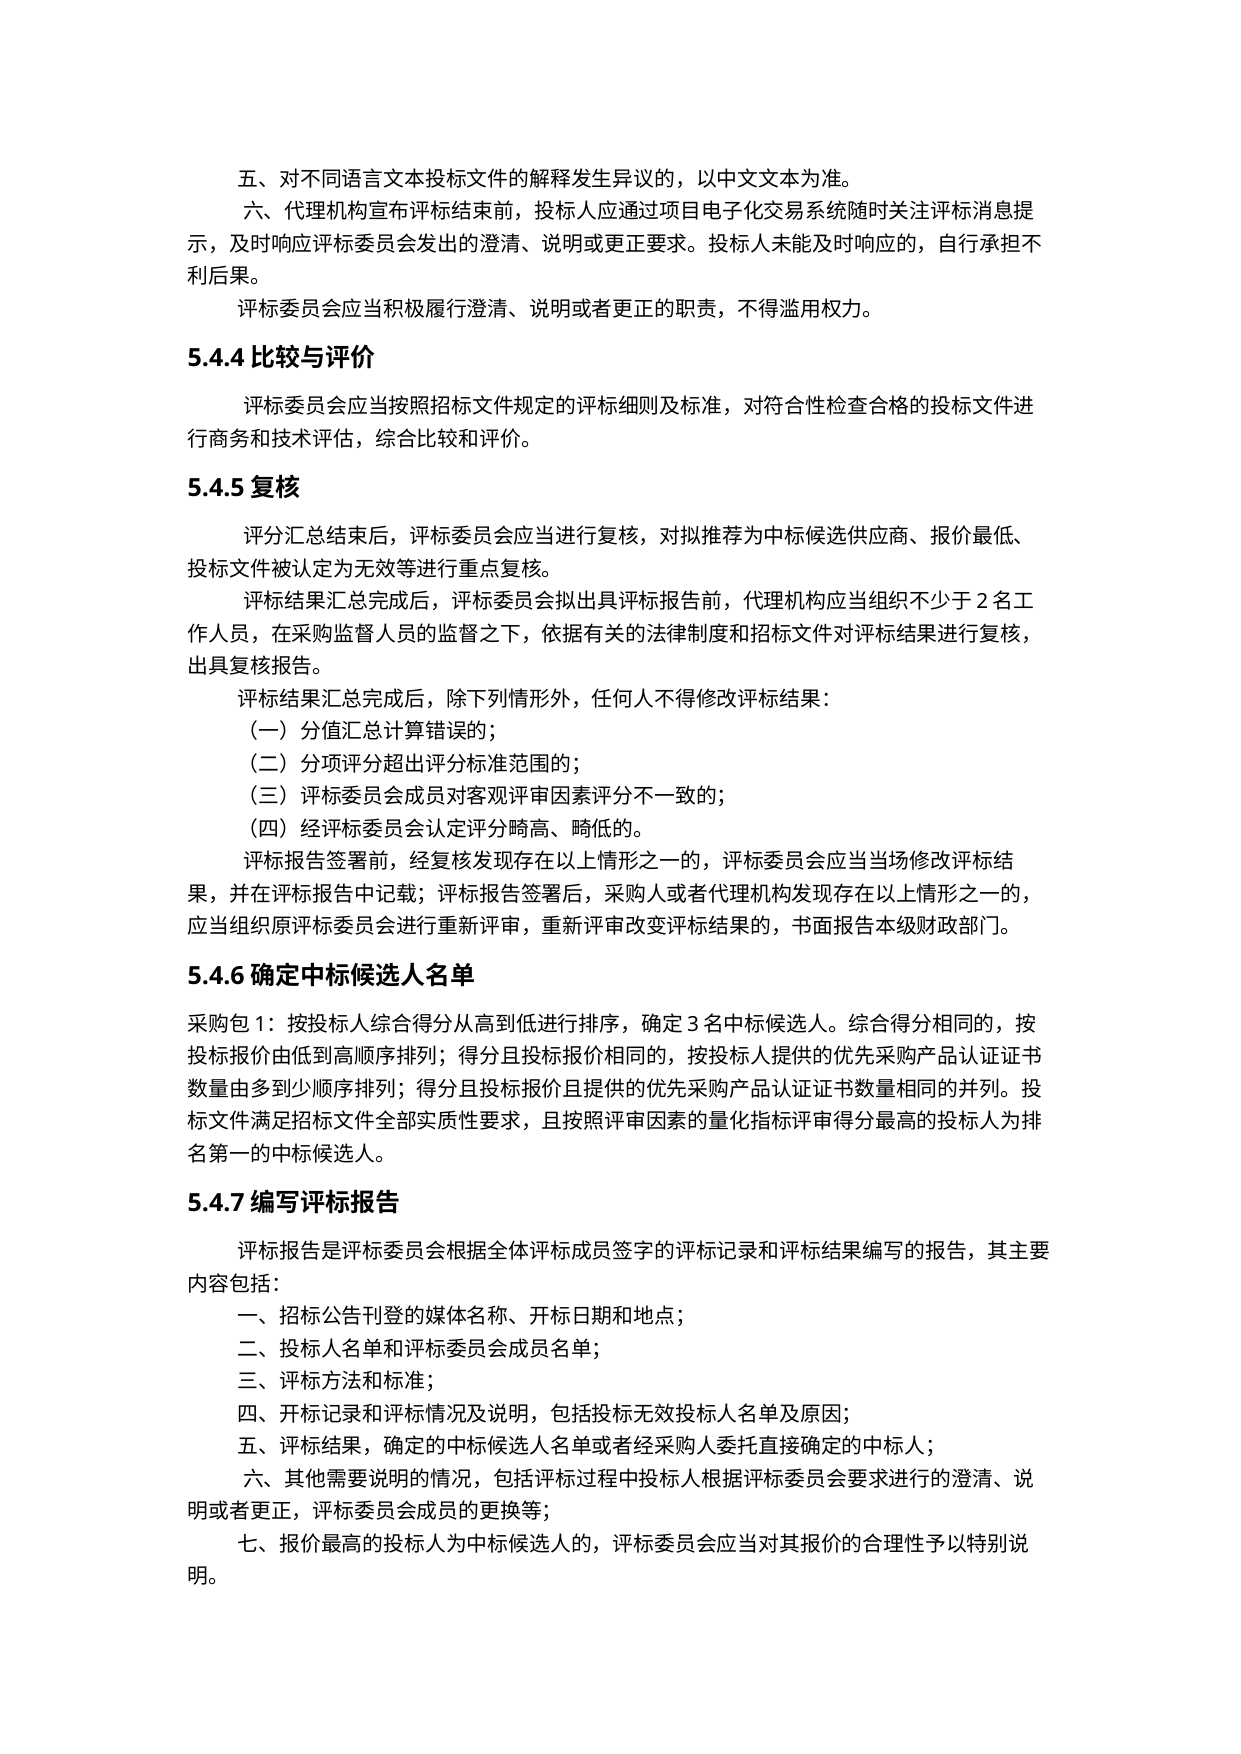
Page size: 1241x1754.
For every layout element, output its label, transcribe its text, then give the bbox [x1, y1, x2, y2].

text 七、报价最高的投标人为中标候选人的，评标委员会应当对其报价的合理性予以特别说明。 [187, 1527, 1053, 1592]
text 四、开标记录和评标情况及说明，包括投标无效投标人名单及原因； [187, 1397, 1053, 1429]
text 三、评标方法和标准； [187, 1364, 1053, 1397]
text （三）评标委员会成员对客观评审因素评分不一致的； [187, 779, 1053, 812]
text 评分汇总结束后，评标委员会应当进行复核，对拟推荐为中标候选供应商、报价最低、投标文件被认定为无效等进行重点复核。 [187, 519, 1053, 584]
text （一）分值汇总计算错误的； [187, 714, 1053, 747]
text 评标报告签署前，经复核发现存在以上情形之一的，评标委员会应当当场修改评标结果，并在评标报告中记载；评标报告签署后，采购人或者代理机构发现存在以上情形之一的，应当组织原评标委员会进行重新评审，重新评审改变评标结果的，书面报告本级财政部门。 [187, 844, 1053, 942]
text 评标委员会应当积极履行澄清、说明或者更正的职责，不得滥用权力。 [187, 292, 1053, 324]
text 五、评标结果，确定的中标候选人名单或者经采购人委托直接确定的中标人； [187, 1429, 1053, 1462]
text 评标结果汇总完成后，除下列情形外，任何人不得修改评标结果： [187, 682, 1053, 714]
text 六、其他需要说明的情况，包括评标过程中投标人根据评标委员会要求进行的澄清、说明或者更正，评标委员会成员的更换等； [187, 1462, 1053, 1527]
text 五、对不同语言文本投标文件的解释发生异议的，以中文文本为准。 [187, 162, 1053, 194]
text 评标报告是评标委员会根据全体评标成员签字的评标记录和评标结果编写的报告，其主要内容包括： [187, 1234, 1053, 1299]
text 5.4.7编写评标报告 [187, 1169, 1053, 1234]
text 采购包1：按投标人综合得分从高到低进行排序，确定3名中标候选人。综合得分相同的，按投标报价由低到高顺序排列；得分且投标报价相同的，按投标人提供的优先采购产品认证证书数量由多到少顺序排列；得分且投标报价且提供的优先采购产品认证证书数量相同的并列。投标文件满足招标文件全部实质性要求，且按照评审因素的量化指标评审得分最高的投标人为排名第一的中标候选人。 [187, 1007, 1053, 1169]
text 5.4.6确定中标候选人名单 [187, 942, 1053, 1007]
text （二）分项评分超出评分标准范围的； [187, 747, 1053, 779]
text 六、代理机构宣布评标结束前，投标人应通过项目电子化交易系统随时关注评标消息提示，及时响应评标委员会发出的澄清、说明或更正要求。投标人未能及时响应的，自行承担不利后果。 [187, 194, 1053, 292]
text 5.4.4比较与评价 [187, 324, 1053, 389]
text 评标委员会应当按照招标文件规定的评标细则及标准，对符合性检查合格的投标文件进行商务和技术评估，综合比较和评价。 [187, 389, 1053, 454]
text 二、投标人名单和评标委员会成员名单； [187, 1332, 1053, 1364]
text 评标结果汇总完成后，评标委员会拟出具评标报告前，代理机构应当组织不少于2名工作人员，在采购监督人员的监督之下，依据有关的法律制度和招标文件对评标结果进行复核，出具复核报告。 [187, 584, 1053, 682]
text 5.4.5复核 [187, 454, 1053, 519]
text （四）经评标委员会认定评分畸高、畸低的。 [187, 812, 1053, 844]
text 一、招标公告刊登的媒体名称、开标日期和地点； [187, 1299, 1053, 1332]
